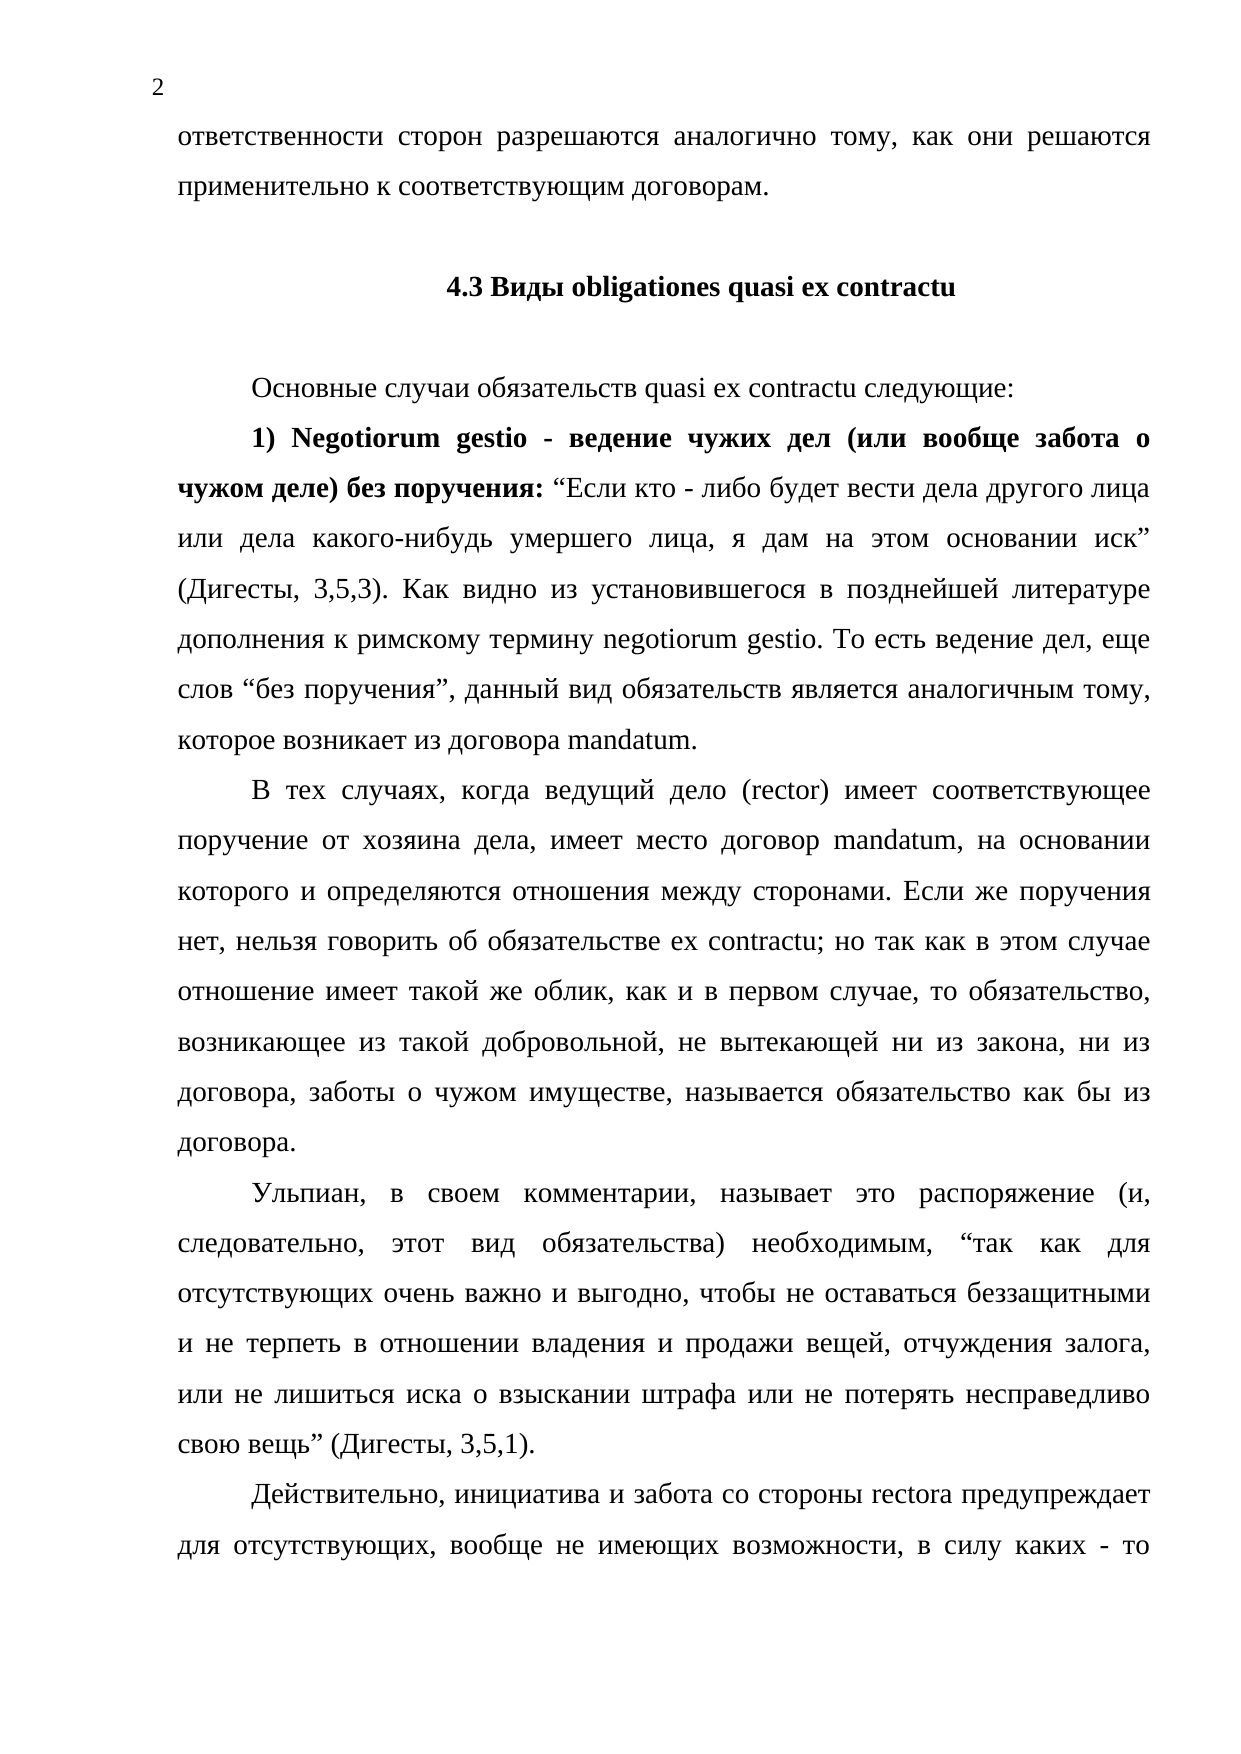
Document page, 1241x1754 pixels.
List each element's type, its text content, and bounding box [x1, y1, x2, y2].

text Ульпиан, в своем комментарии, называет это распоряжение (и, следовательно, этот вид обязательства) необходимым, “так как для отсутствующих очень важно и выгодно, чтобы не оставаться беззащитными и не терпеть в отношении владения и продажи вещей, отчуждения залога, или не лишиться иска о взыскании штрафа или не потерять несправедливо свою вещь” (Дигесты, 3,5,1). [177, 1175, 1152, 1460]
text 4.3 Виды obligationes quasi ex contractu [177, 269, 1152, 303]
text 1) Negotiorum gestio - ведение чужих дел (или вообще забота о чужом деле) без поручения: “Если кто - либо будет вести дела другого лица или дела какого-нибудь умершего лица, я дам на этом основании иск” (Дигесты, 3,5,3). Как видно из установившегося в позднейшей литературе дополнения к римскому термину negotiorum gestio. То есть ведение дел, еще слов “без поручения”, данный вид обязательств является аналогичным тому, которое возникает из договора mandatum. [177, 420, 1152, 755]
text В тех случаях, когда ведущий дело (rector) имеет соответствующее поручение от хозяина дела, имеет место договор mandatum, на основании которого и определяются отношения между сторонами. Если же поручения нет, нельзя говорить об обязательстве ex contractu; но так как в этом случае отношение имеет такой же облик, как и в первом случае, то обязательство, возникающее из такой добровольной, не вытекающей ни из закона, ни из договора, заботы о чужом имуществе, называется обязательство как бы из договора. [177, 772, 1152, 1158]
text Основные случаи обязательств quasi ex contractu следующие: [177, 370, 1152, 403]
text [177, 118, 1152, 202]
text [177, 1477, 1152, 1560]
